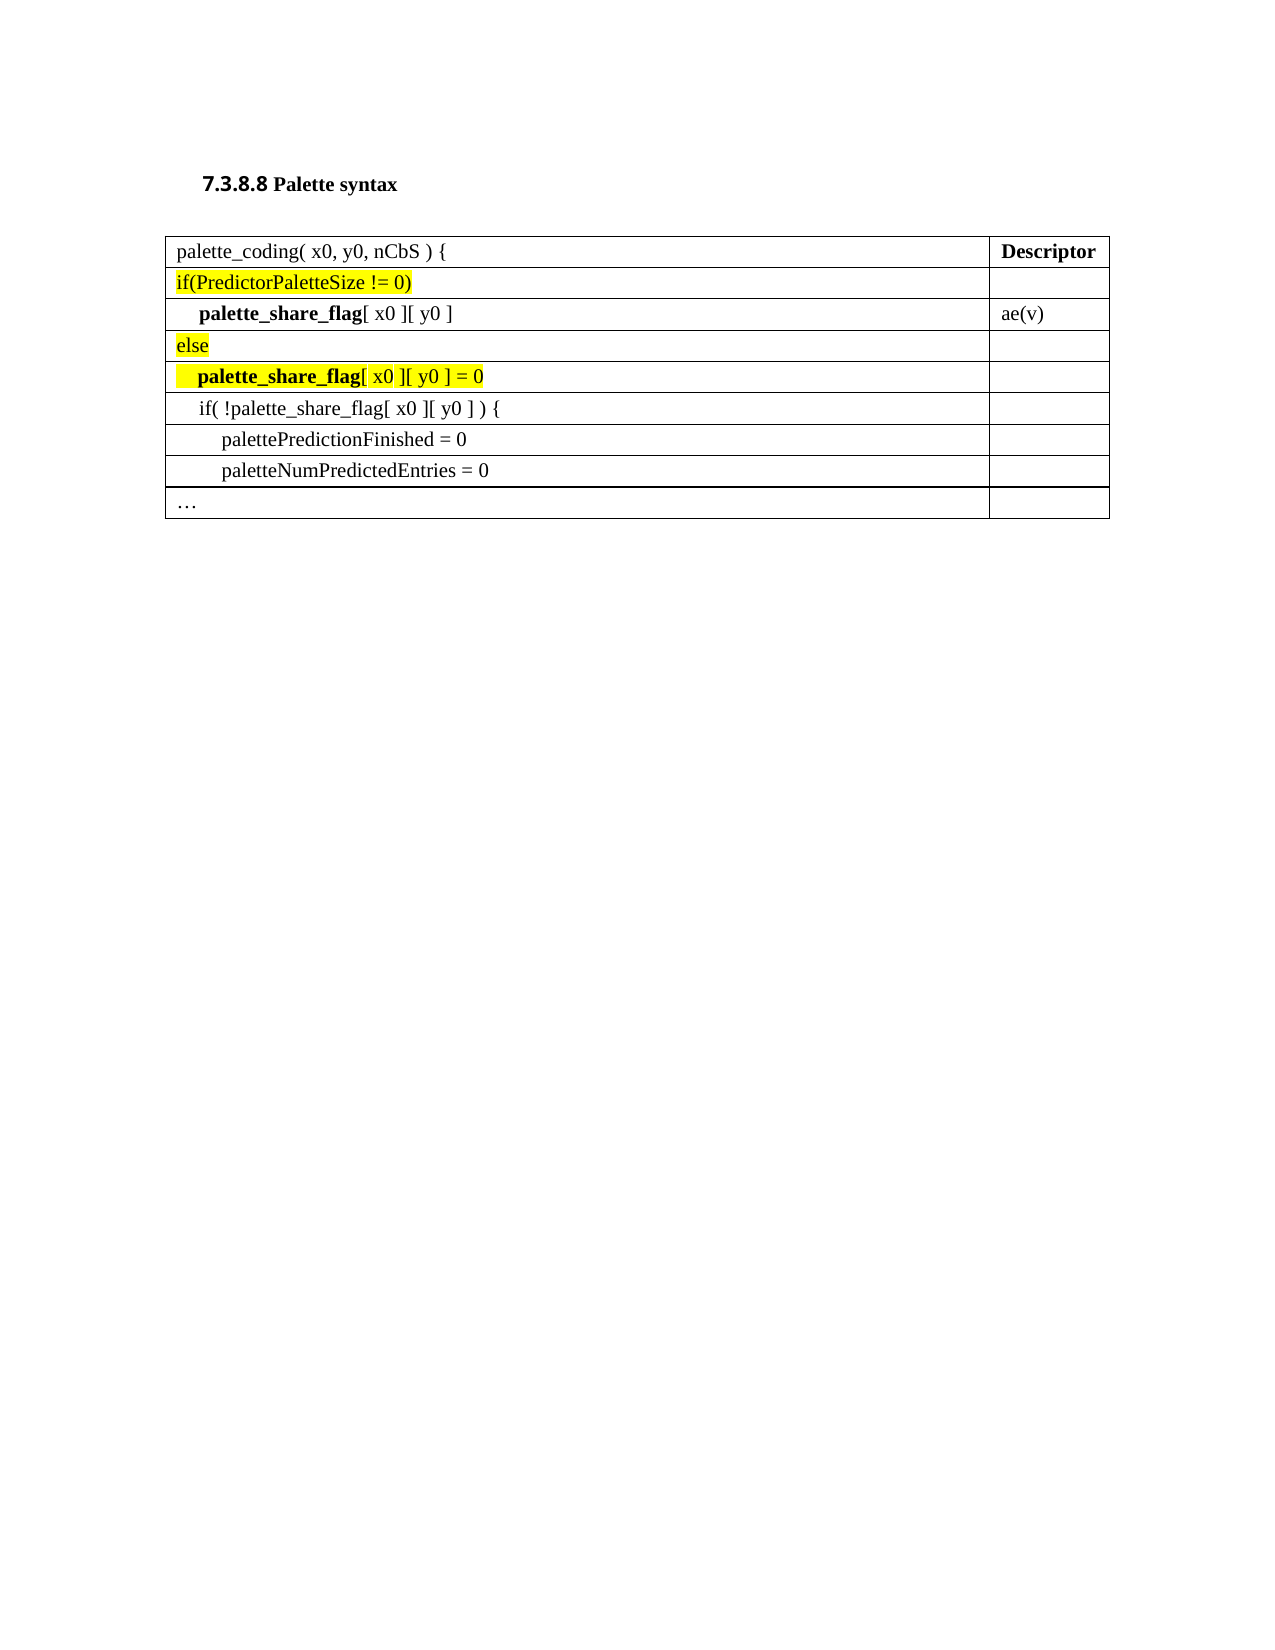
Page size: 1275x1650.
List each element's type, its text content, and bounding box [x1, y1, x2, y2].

table_header Descriptor [990, 237, 1109, 267]
subtitle 7.3.8.8 Palette syntax [202, 169, 1087, 197]
table_cell … [166, 488, 989, 518]
table_cell [990, 268, 1109, 298]
table_cell [990, 456, 1109, 486]
table_cell palettePredictionFinished = 0 [166, 425, 989, 455]
table_cell [990, 393, 1109, 424]
table_cell [990, 331, 1109, 361]
table_cell if(PredictorPaletteSize != 0) [166, 268, 989, 298]
table_cell palette_share_flag[ x0 ][ y0 ] [166, 299, 989, 329]
table_cell ae(v) [990, 299, 1109, 329]
table_cell else [166, 331, 989, 361]
table_cell if( !palette_share_flag[ x0 ][ y0 ] ) { [166, 393, 989, 424]
table_cell [990, 425, 1109, 455]
table_cell palette_share_flag[ x0 ][ y0 ] = 0 [166, 362, 989, 392]
table_cell [990, 488, 1109, 518]
table_header palette_coding( x0, y0, nCbS ) { [166, 237, 989, 267]
table_cell [990, 362, 1109, 392]
table_cell paletteNumPredictedEntries = 0 [166, 456, 989, 486]
